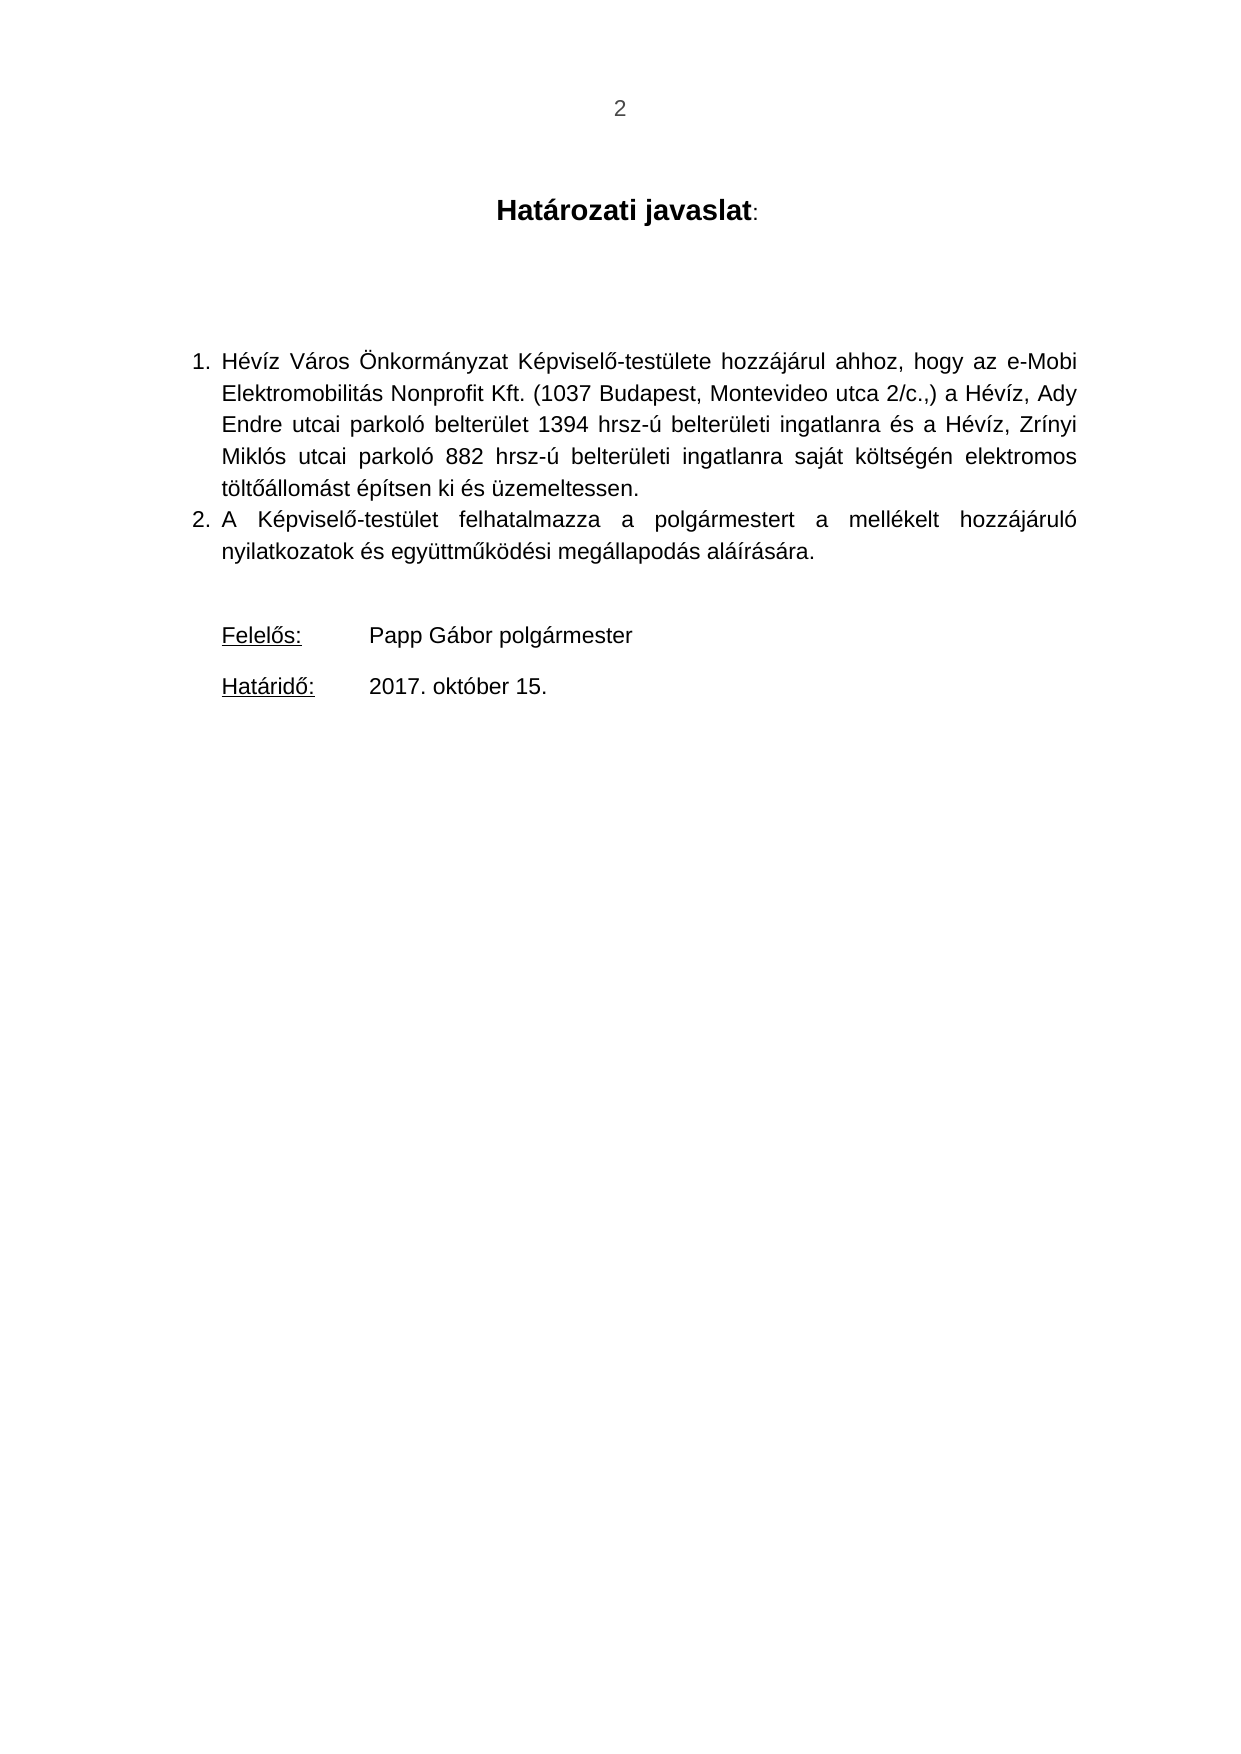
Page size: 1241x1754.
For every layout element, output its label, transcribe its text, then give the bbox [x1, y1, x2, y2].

text Felelős: Papp Gábor polgármester [221, 622, 1093, 648]
text Határozati javaslat: [162, 197, 1093, 226]
list A Képviselő-testület felhatalmazza a polgármestert a mellékelt hozzájáruló nyilatkozatok és együttműködési megállapodás aláírására. [192, 506, 1078, 564]
list Hévíz Város Önkormányzat Képviselő-testülete hozzájárul ahhoz, hogy az e-Mobi Elektromobilitás Nonprofit Kft. (1037 Budapest, Montevideo utca 2/c.,) a Hévíz, Ady Endre utcai parkoló belterület 1394 hrsz-ú belterületi ingatlanra és a Hévíz, Zrínyi Miklós utcai parkoló 882 hrsz-ú belterületi ingatlanra saját költségén elektromos töltőállomást építsen ki és üzemeltessen. [192, 348, 1078, 501]
text 2 [148, 95, 1093, 121]
text Határidő: 2017. október 15. [221, 673, 1093, 699]
